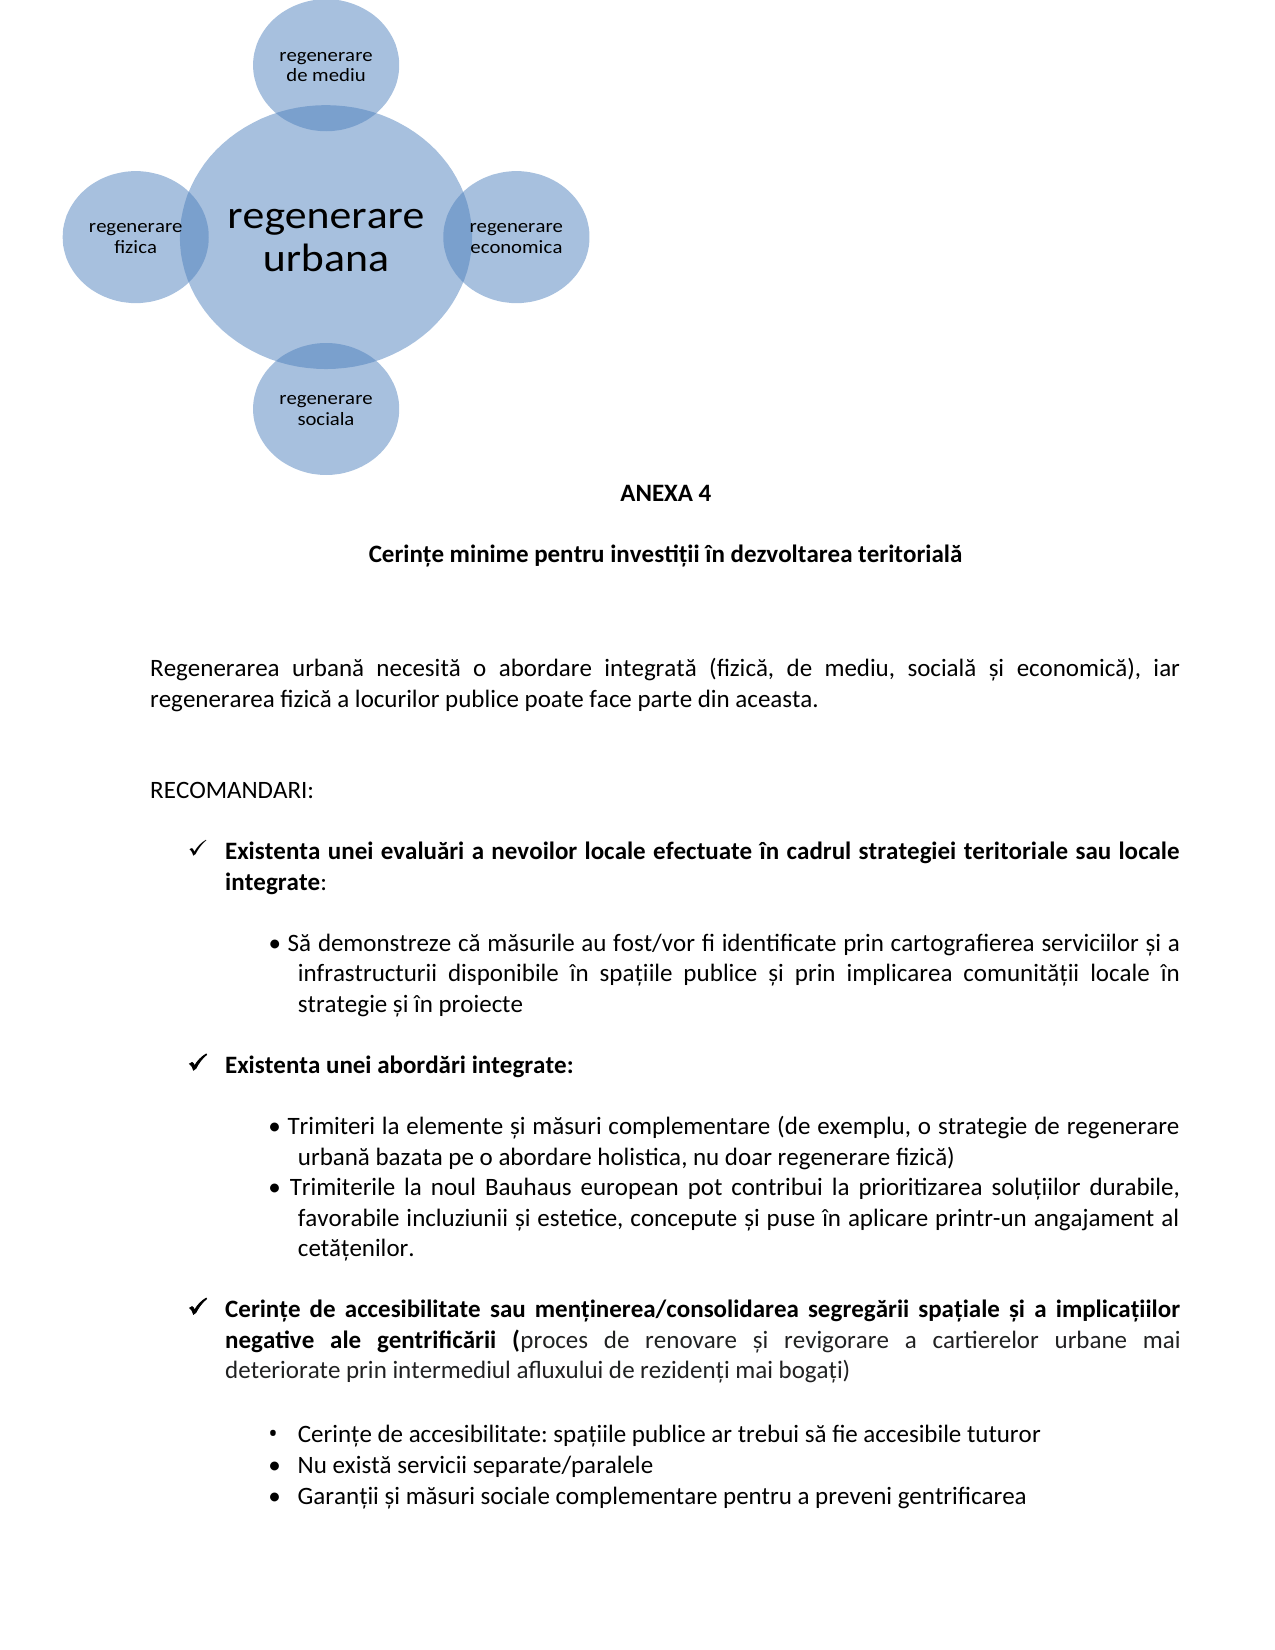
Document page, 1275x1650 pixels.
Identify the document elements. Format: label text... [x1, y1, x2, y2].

text • Trimiterile la noul Bauhaus european pot contribui la prioritizarea soluțiilor durabile, favorabile incluziunii și estetice, concepute și puse în aplicare printr-un angajament al cetățenilor. [268, 1171, 1181, 1263]
text Regenerarea urbană necesită o abordare integrată (fizică, de mediu, socială și economică), iar regenerarea fizică a locurilor publice poate face parte din aceasta. [150, 652, 1181, 713]
list Existenta unei evaluări a nevoilor locale efectuate în cadrul strategiei teritoriale sau locale integrate: [187, 835, 1181, 896]
text ANEXA 4 [150, 150, 1181, 507]
list Existenta unei abordări integrate: [187, 1049, 1181, 1079]
text • Să demonstreze că măsurile au fost/vor fi identificate prin cartografierea serviciilor și a infrastructurii disponibile în spațiile publice și prin implicarea comunității locale în strategie și în proiecte [268, 927, 1181, 1018]
text • Trimiteri la elemente și măsuri complementare (de exemplu, o strategie de regenerare urbană bazata pe o abordare holistica, nu doar regenerare fizică) [268, 1110, 1181, 1171]
text • Nu există servicii separate/paralele [268, 1449, 1181, 1480]
text RECOMANDARI: [150, 774, 1181, 805]
text Cerințe minime pentru investiții în dezvoltarea teritorială [150, 538, 1181, 568]
list Cerințe de accesibilitate sau menținerea/consolidarea segregării spațiale și a implicațiilor negative ale gentrificării (proces de renovare și revigorare a cartierelor urbane mai deteriorate prin intermediul afluxului de rezidenți mai bogați) [187, 1293, 1181, 1385]
text • Garanții și măsuri sociale complementare pentru a preveni gentrificarea [268, 1480, 1181, 1510]
list Cerințe de accesibilitate: spațiile publice ar trebui să fie accesibile tuturor [268, 1415, 1181, 1449]
